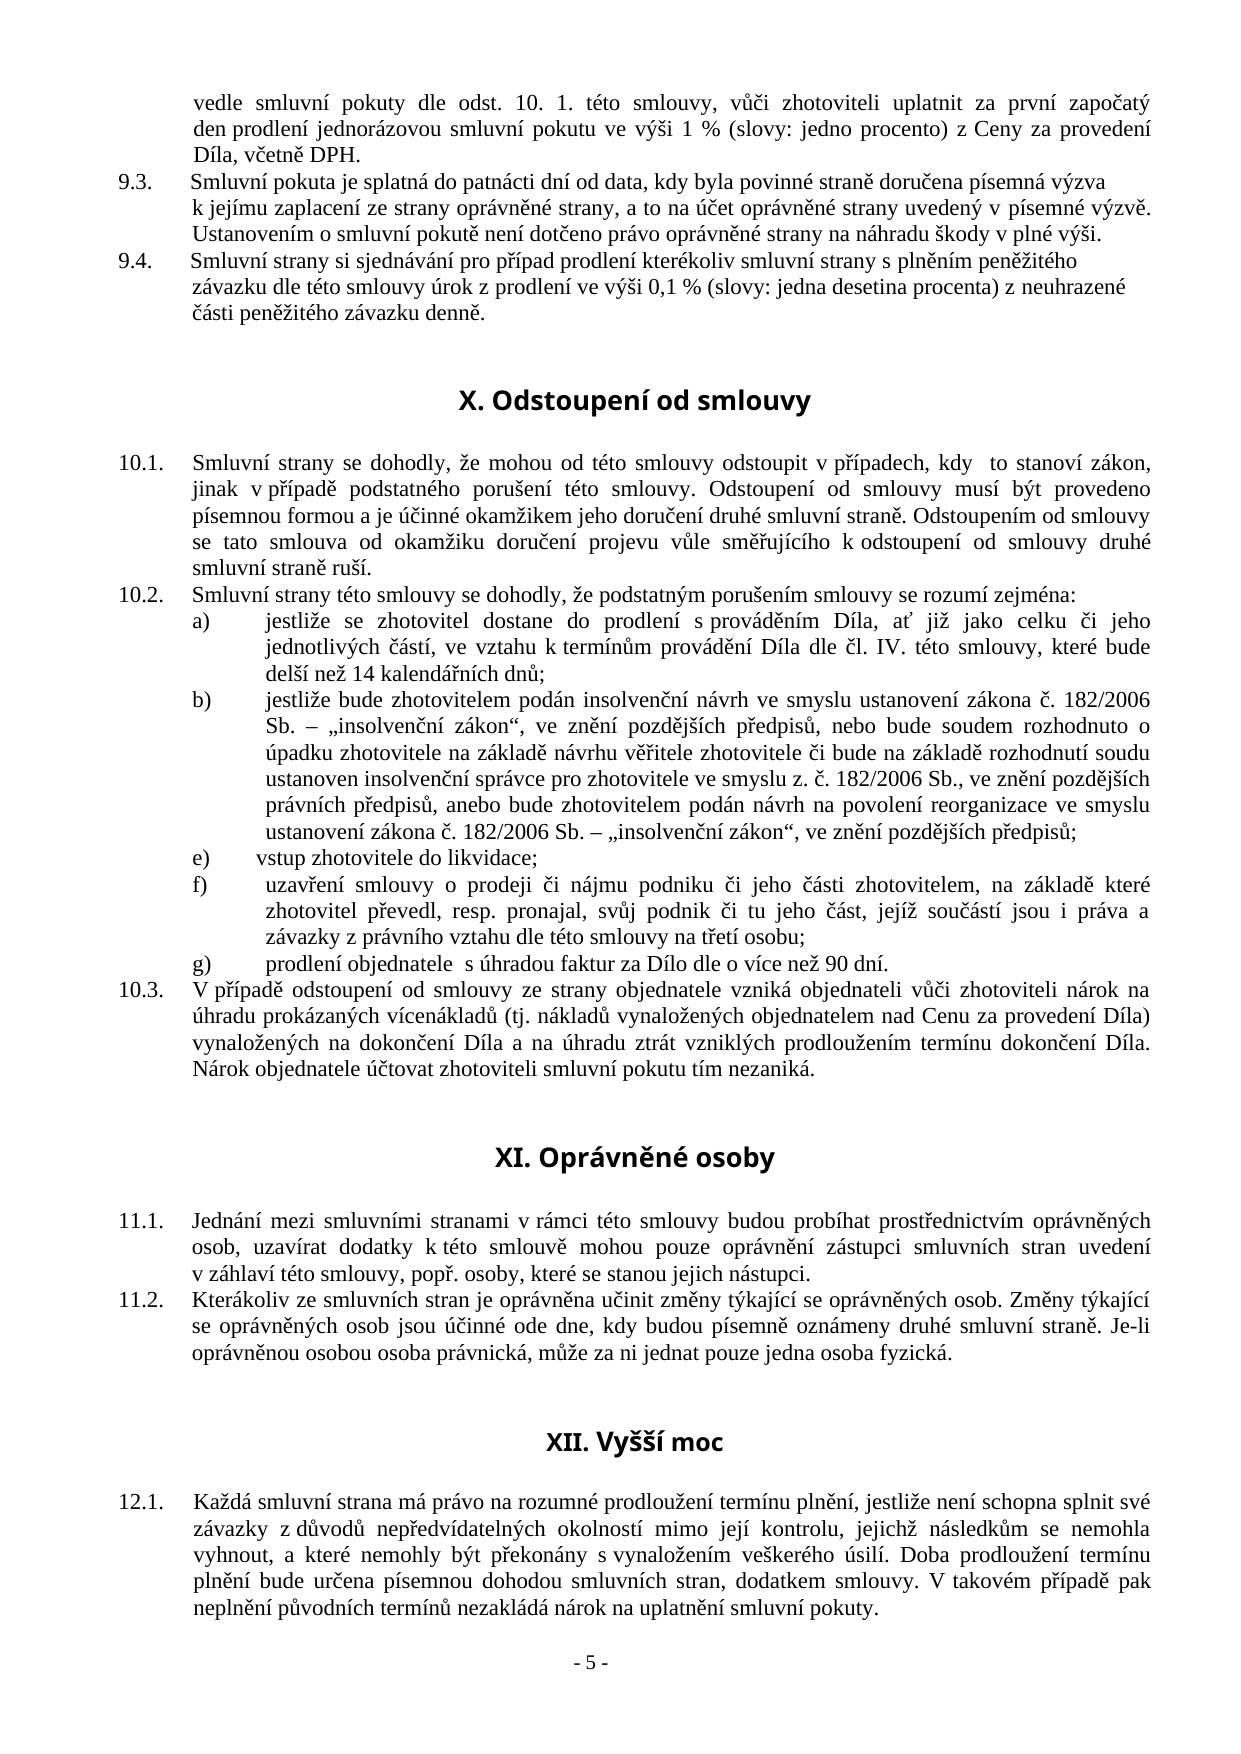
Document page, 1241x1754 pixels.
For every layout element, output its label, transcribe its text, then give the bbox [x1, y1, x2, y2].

list Smluvní strany si sjednávání pro případ prodlení kterékoliv smluvní strany s plněním peněžitého [118, 247, 1152, 273]
text g) prodlení objednatele s úhradou faktur za Dílo dle o více než 90 dní. [192, 950, 1152, 976]
text 11.1. Jednání mezi smluvními stranami v rámci této smlouvy budou probíhat prostřednictvím oprávněných osob, uzavírat dodatky k této smlouvě mohou pouze oprávnění zástupci smluvních stran uvedení v záhlaví této smlouvy, popř. osoby, které se stanou jejich nástupci. [118, 1207, 1152, 1286]
list Smluvní pokuta je splatná do patnácti dní od data, kdy byla povinné straně doručena písemná výzva [118, 168, 1152, 194]
text e) vstup zhotovitele do likvidace; [192, 844, 1152, 871]
text X. Odstoupení od smlouvy [118, 381, 1152, 418]
text b) jestliže bude zhotovitelem podán insolvenční návrh ve smyslu ustanovení zákona č. 182/2006 Sb. – „insolvenční zákon“, ve znění pozdějších předpisů, nebo bude soudem rozhodnuto o úpadku zhotovitele na základě návrhu věřitele zhotovitele či bude na základě rozhodnutí soudu ustanoven insolvenční správce pro zhotovitele ve smyslu z. č. 182/2006 Sb., ve znění pozdějších právních předpisů, anebo bude zhotovitelem podán návrh na povolení reorganizace ve smyslu ustanovení zákona č. 182/2006 Sb. – „insolvenční zákon“, ve znění pozdějších předpisů; [192, 686, 1152, 844]
text a) jestliže se zhotovitel dostane do prodlení s prováděním Díla, ať již jako celku či jeho jednotlivých částí, ve vztahu k termínům provádění Díla dle čl. IV. této smlouvy, které bude delší než 14 kalendářních dnů; [192, 607, 1152, 686]
text XII. Vyšší moc [118, 1423, 1152, 1459]
list vedle smluvní pokuty dle odst. 10. 1. této smlouvy, vůči zhotoviteli uplatnit za první započatý den prodlení jednorázovou smluvní pokutu ve výši 1 % (slovy: jedno procento) z Ceny za provedení Díla, včetně DPH. [193, 89, 1152, 168]
list Každá smluvní strana má právo na rozumné prodloužení termínu plnění, jestliže není schopna splnit své závazky z důvodů nepředvídatelných okolností mimo její kontrolu, jejichž následkům se nemohla vyhnout, a které nemohly být překonány s vynaložením veškerého úsilí. Doba prodloužení termínu plnění bude určena písemnou dohodou smluvních stran, dodatkem smlouvy. V takovém případě pak neplnění původních termínů nezakládá nárok na uplatnění smluvní pokuty. [118, 1488, 1152, 1620]
text f) uzavření smlouvy o prodeji či nájmu podniku či jeho části zhotovitelem, na základě které zhotovitel převedl, resp. pronajal, svůj podnik či tu jeho část, jejíž součástí jsou i práva a závazky z právního vztahu dle této smlouvy na třetí osobu; [192, 871, 1152, 950]
text závazku dle této smlouvy úrok z prodlení ve výši 0,1 % (slovy: jedna desetina procenta) z neuhrazené [118, 273, 1152, 299]
text 11.2. Kterákoliv ze smluvních stran je oprávněna učinit změny týkající se oprávněných osob. Změny týkající se oprávněných osob jsou účinné ode dne, kdy budou písemně oznámeny druhé smluvní straně. Je-li oprávněnou osobou osoba právnická, může za ni jednat pouze jedna osoba fyzická. [118, 1286, 1152, 1365]
text části peněžitého závazku denně. [118, 299, 1152, 326]
list k jejímu zaplacení ze strany oprávněné strany, a to na účet oprávněné strany uvedený v písemné výzvě. Ustanovením o smluvní pokutě není dotčeno právo oprávněné strany na náhradu škody v plné výši. [192, 194, 1152, 247]
text XI. Oprávněné osoby [118, 1139, 1152, 1176]
text 10.3. V případě odstoupení od smlouvy ze strany objednatele vzniká objednateli vůči zhotoviteli nárok na úhradu prokázaných vícenákladů (tj. nákladů vynaložených objednatelem nad Cenu za provedení Díla) vynaložených na dokončení Díla a na úhradu ztrát vzniklých prodloužením termínu dokončení Díla. Nárok objednatele účtovat zhotoviteli smluvní pokutu tím nezaniká. [118, 976, 1152, 1081]
text 10.2. Smluvní strany této smlouvy se dohodly, že podstatným porušením smlouvy se rozumí zejména: [118, 581, 1152, 607]
text 10.1. Smluvní strany se dohodly, že mohou od této smlouvy odstoupit v případech, kdy to stanoví zákon, jinak v případě podstatného porušení této smlouvy. Odstoupení od smlouvy musí být provedeno písemnou formou a je účinné okamžikem jeho doručení druhé smluvní straně. Odstoupením od smlouvy se tato smlouva od okamžiku doručení projevu vůle směřujícího k odstoupení od smlouvy druhé smluvní straně ruší. [118, 449, 1152, 581]
